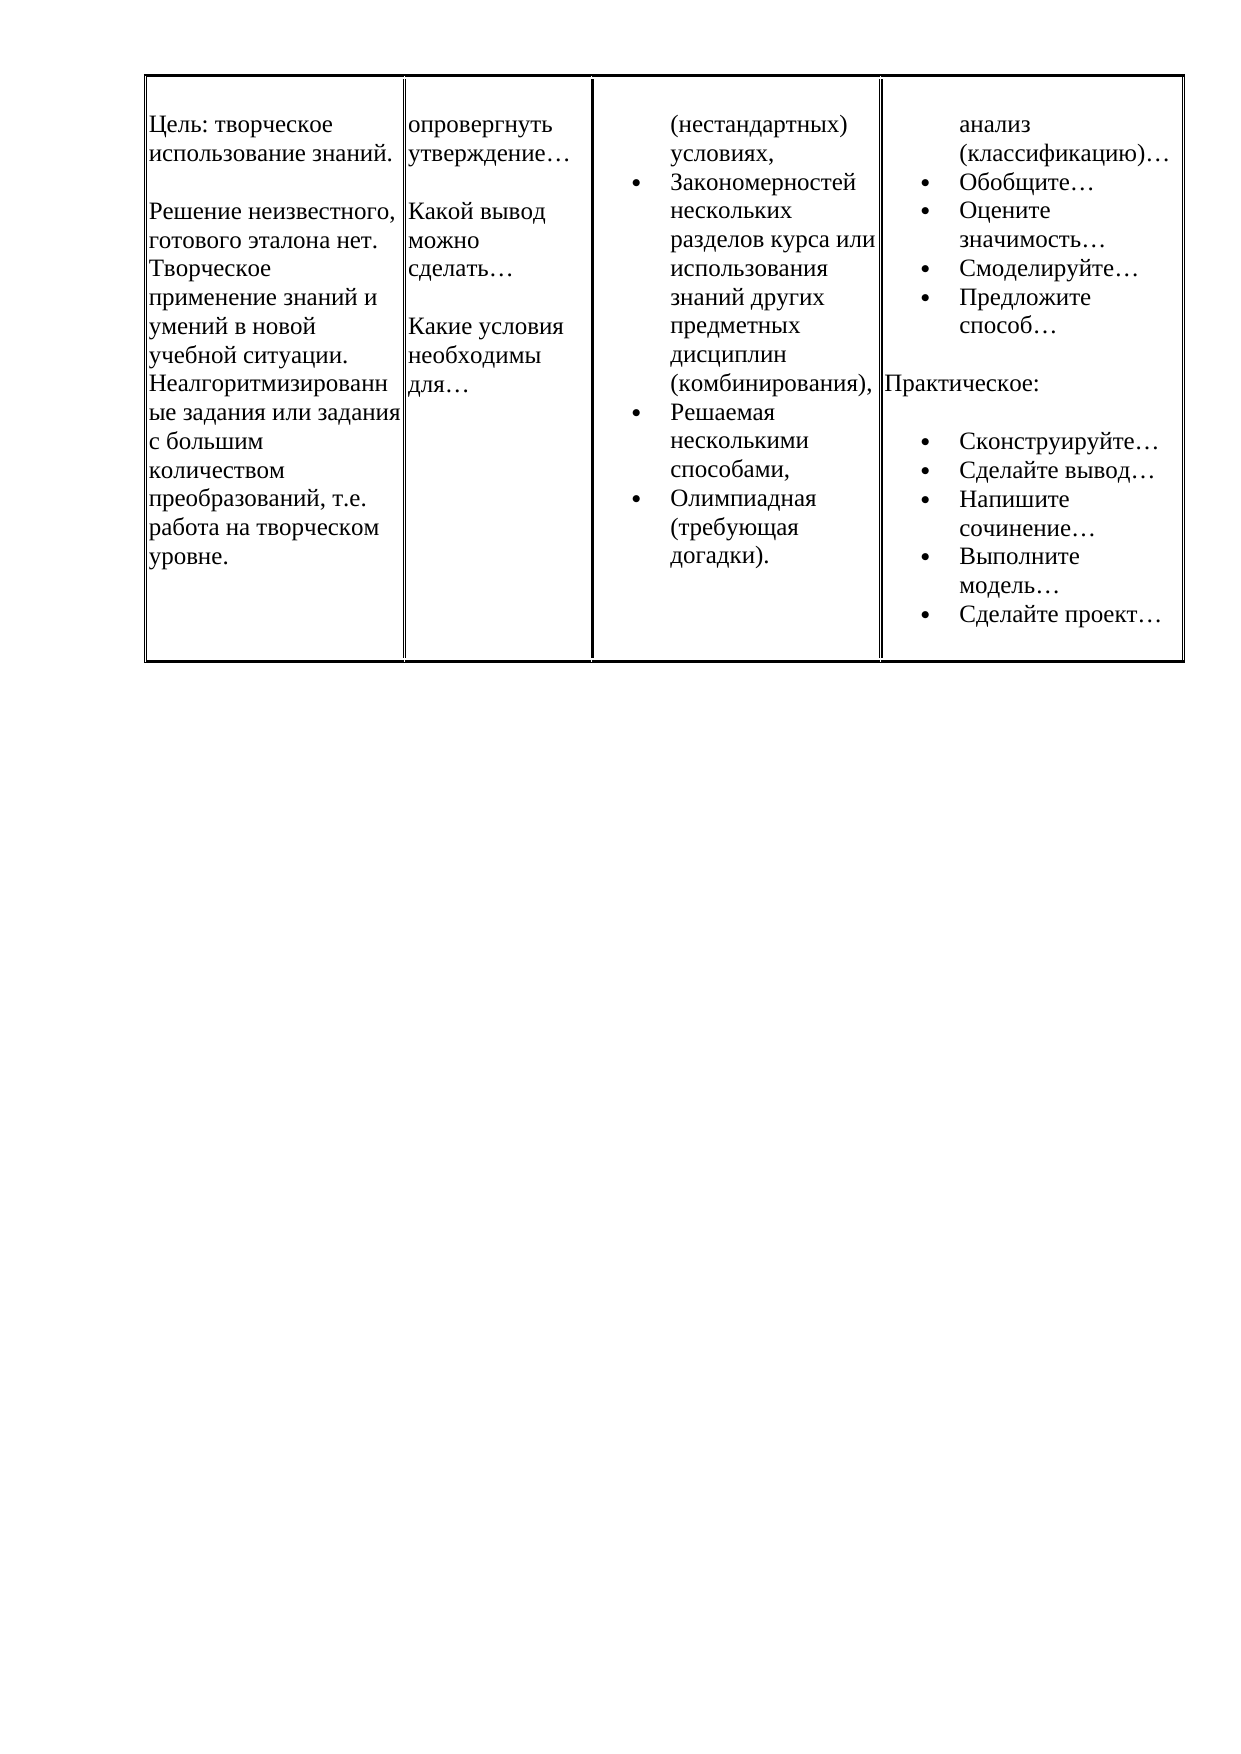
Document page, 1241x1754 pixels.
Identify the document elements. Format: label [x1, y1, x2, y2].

table_cell [147, 77, 405, 660]
table_cell [405, 76, 592, 660]
table_cell [881, 77, 1182, 660]
table_cell [592, 76, 881, 660]
